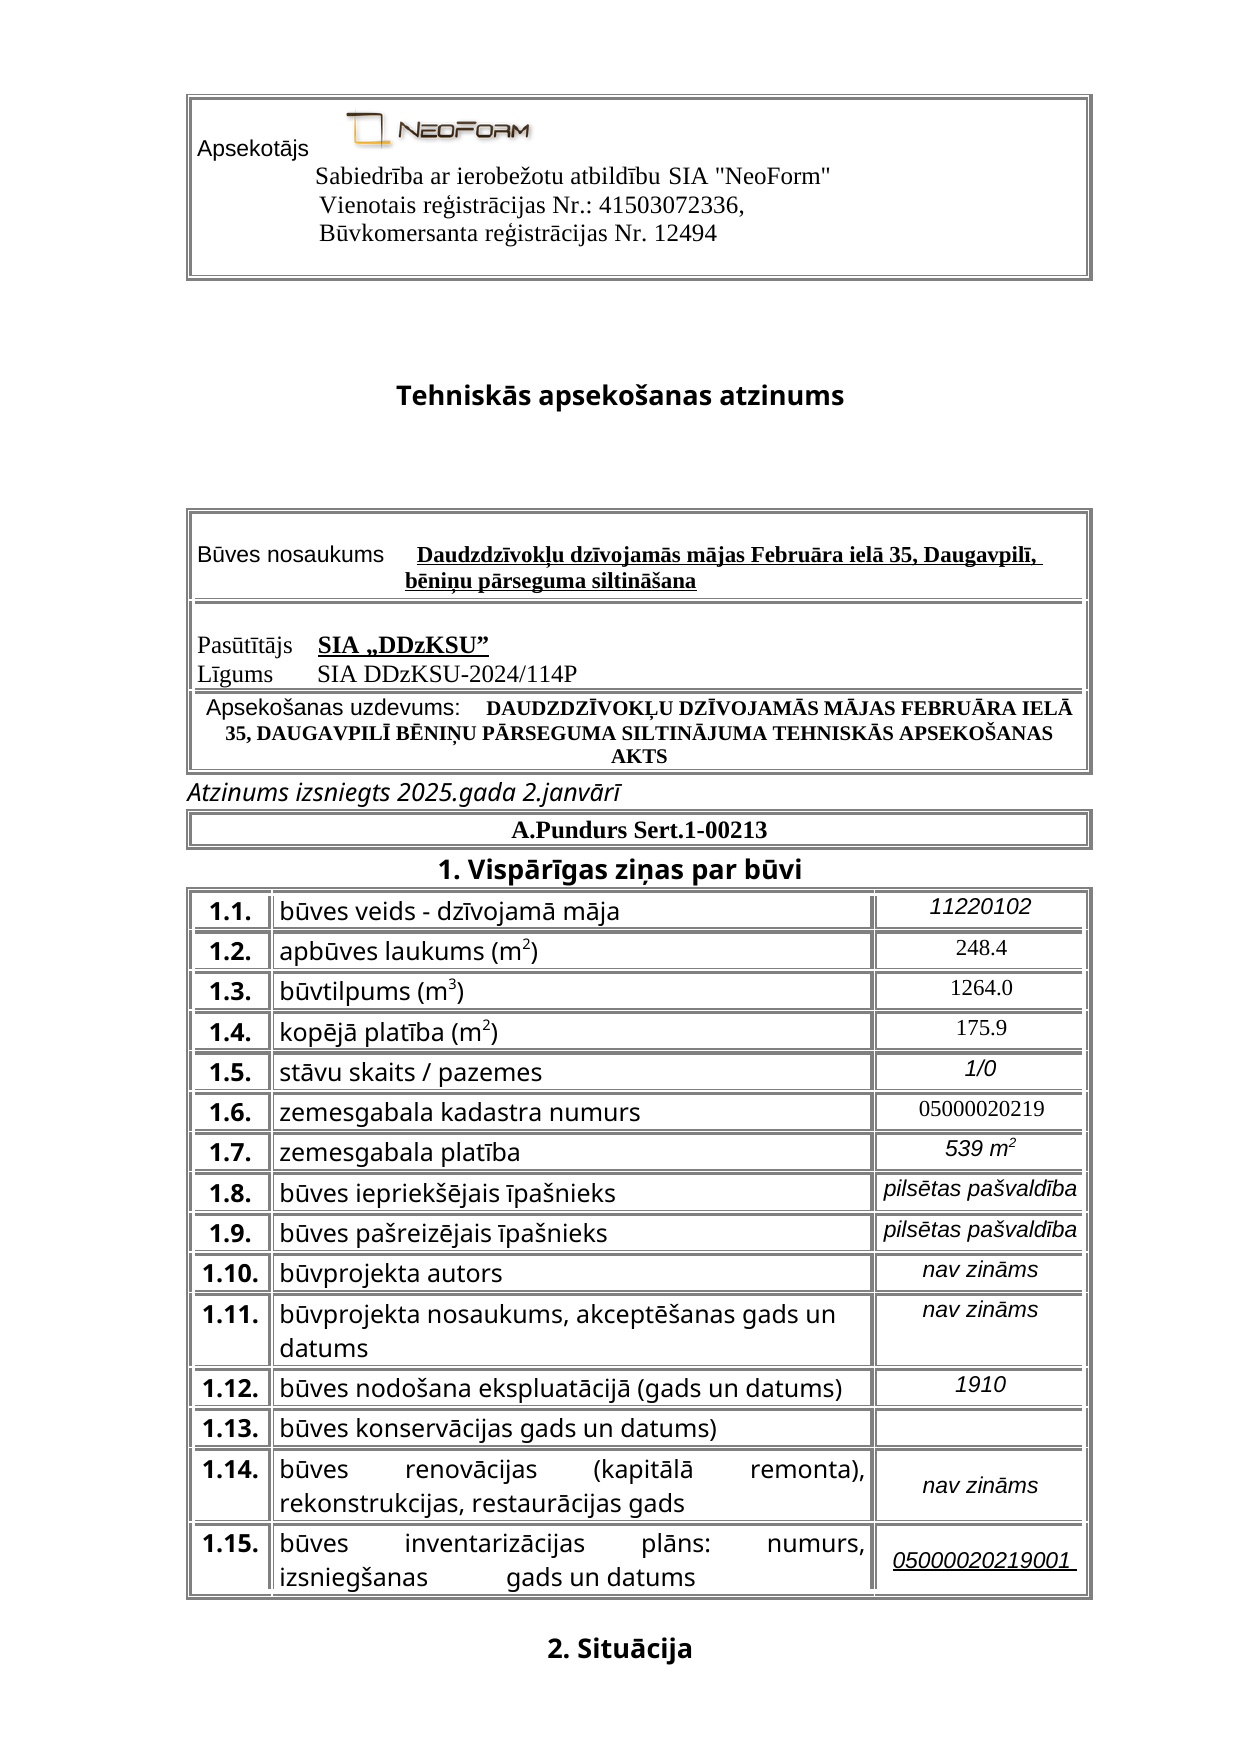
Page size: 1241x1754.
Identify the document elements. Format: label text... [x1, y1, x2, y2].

table_cell 539 m2 [874, 1129, 1089, 1169]
text Tehniskās apsekošanas atzinums [187, 376, 1053, 413]
table_cell 1.6. [189, 1089, 271, 1129]
text 2. Situācija [187, 1629, 1053, 1666]
table_cell nav zināms [874, 1290, 1089, 1364]
text 1. Vispārīgas ziņas par būvi [187, 850, 1053, 887]
table_cell būves inventarizācijas plāns: numurs, izsniegšanas gads un datums [271, 1520, 873, 1594]
table_cell 1.7. [189, 1129, 271, 1169]
table_cell būves iepriekšējais īpašnieks [274, 1175, 870, 1209]
table_cell nav zināms [874, 1250, 1089, 1290]
table_cell būves nodošana ekspluatācijā (gads un datums) [274, 1371, 870, 1405]
table_cell Apsekošanas uzdevums: DAUDZDZĪVOKĻU DZĪVOJAMĀS MĀJAS FEBRUĀRA IELĀ 35, DAUGAVPILĪ BĒNIŅU PĀRSEGUMA SILTINĀJUMA TEHNISKĀS APSEKOŠANAS AKTS [189, 688, 1089, 768]
table_cell būves renovācijas (kapitālā remonta), rekonstrukcijas, restaurācijas gads [274, 1451, 870, 1519]
table_cell pilsētas pašvaldība [874, 1169, 1089, 1209]
table_cell zemesgabala platība [274, 1135, 870, 1169]
table_cell 1.4. [189, 1008, 271, 1048]
table_cell būvprojekta nosaukums, akceptēšanas gads un datums [274, 1296, 870, 1364]
table_header A.Pundurs Sert.1-00213 [192, 815, 1086, 844]
table_cell 1.10. [189, 1250, 271, 1290]
table_header Būves nosaukums Daudzdzīvokļu dzīvojamās mājas Februāra ielā 35, Daugavpilī, bēniņu pārseguma siltināšana [192, 514, 1086, 598]
table_cell nav zināms [874, 1445, 1089, 1519]
table_cell 248.4 [874, 927, 1089, 968]
table_cell 1.9. [189, 1210, 271, 1250]
table_cell 05000020219001 [874, 1520, 1089, 1594]
table_cell 1/0 [874, 1048, 1089, 1088]
table_cell 1910 [874, 1365, 1089, 1405]
table_cell 1.8. [189, 1169, 271, 1209]
table_cell zemesgabala kadastra numurs [274, 1095, 870, 1129]
table_cell 05000020219 [874, 1089, 1089, 1129]
table_cell būves konservācijas gads un datums) [274, 1411, 870, 1445]
table_cell 1.13. [189, 1405, 271, 1445]
table_cell [874, 1405, 1089, 1445]
table_cell stāvu skaits / pazemes [274, 1055, 870, 1088]
table_cell 1.14. [189, 1445, 271, 1519]
table_cell būves pašreizējais īpašnieks [274, 1216, 870, 1250]
table_cell 1.2. [189, 927, 271, 968]
table_header būves veids - dzīvojamā māja [271, 889, 873, 927]
table_cell būvprojekta autors [274, 1256, 870, 1290]
table_cell Pasūtītājs SIA „DDzKSU” Līgums SIA DDzKSU-2024/114P [189, 598, 1089, 688]
table_header 11220102 [874, 889, 1089, 927]
table_cell 1.12. [189, 1365, 271, 1405]
table_cell 1.5. [189, 1048, 271, 1088]
table_cell 1.11. [189, 1290, 271, 1364]
text Atzinums izsniegts 2025.gada 2.janvārī [187, 775, 1053, 809]
table_cell pilsētas pašvaldība [874, 1210, 1089, 1250]
table_cell apbūves laukums (m2) [274, 934, 870, 968]
table_cell 175.9 [874, 1008, 1089, 1048]
table_cell 1.3. [189, 968, 271, 1008]
picture [340, 100, 543, 157]
table_cell 1.15. [189, 1520, 271, 1594]
table_cell kopējā platība (m2) [274, 1014, 870, 1048]
table_header Apsekotājs Sabiedrība ar ierobežotu atbildību SIA "NeoForm" Vienotais reģistrācijas Nr.: 41503072336, Būvkomersanta reģistrācijas Nr. 12494 [192, 100, 1086, 274]
table_cell 1264.0 [874, 968, 1089, 1008]
table_cell būvtilpums (m3) [274, 974, 870, 1008]
table_header 1.1. [192, 893, 271, 927]
